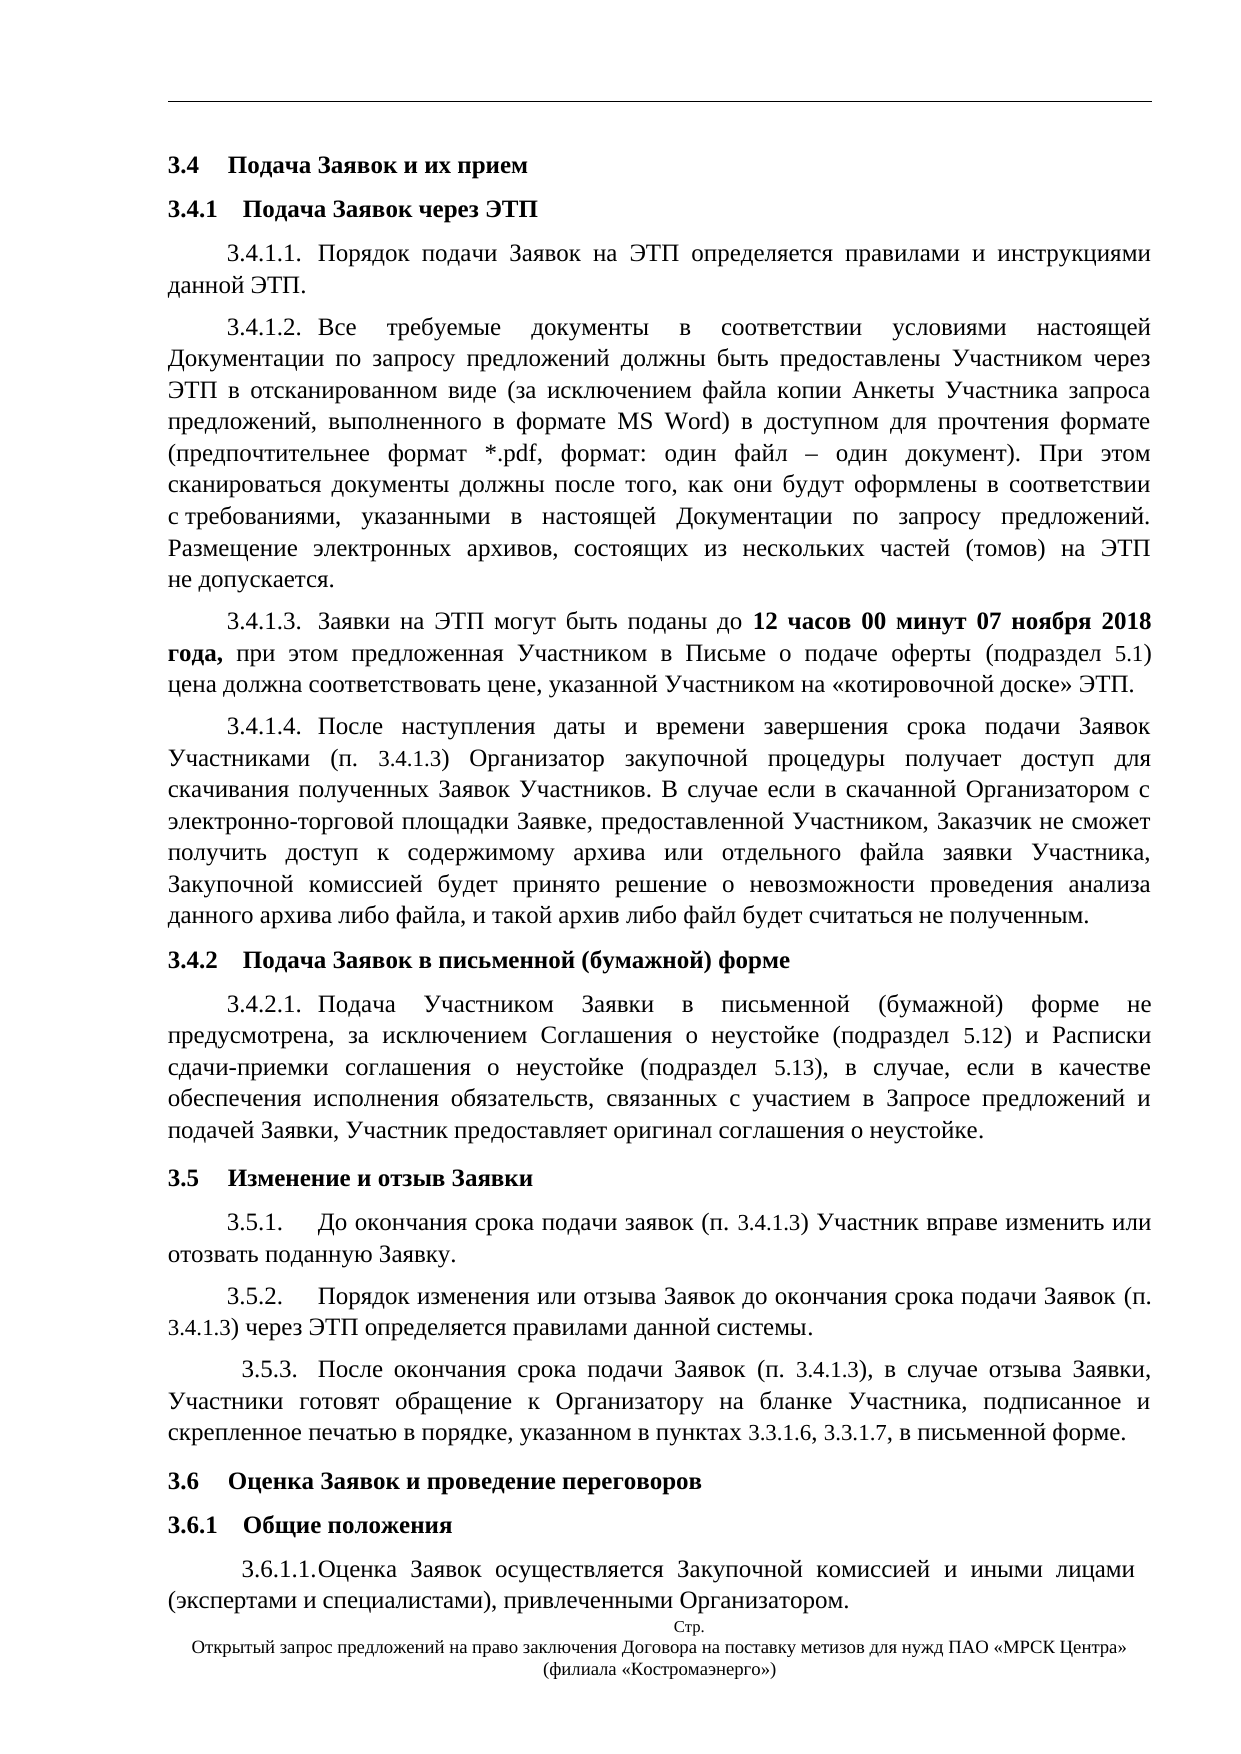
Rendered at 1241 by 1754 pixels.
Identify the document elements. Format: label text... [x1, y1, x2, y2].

subtitle Подача Заявок и их прием [168, 150, 1152, 179]
list Заявки на ЭТП могут быть поданы до 12 часов 00 минут 07 ноября 2018 года, при этом предложенная Участником в Письме о подаче оферты (подраздел 5.1) цена должна соответствовать цене, указанной Участником на «котировочной доске» ЭТП. [168, 606, 1152, 698]
subtitle Оценка Заявок и проведение переговоров [168, 1466, 1152, 1494]
list Порядок изменения или отзыва Заявок до окончания срока подачи Заявок (п. 3.4.1.3) через ЭТП определяется правилами данной системы. [168, 1281, 1152, 1341]
list Подача Участником Заявки в письменной (бумажной) форме не предусмотрена, за исключением Соглашения о неустойке (подраздел 5.12) и Расписки сдачи-приемки соглашения о неустойке (подраздел 5.13), в случае, если в качестве обеспечения исполнения обязательств, связанных с участием в Запросе предложений и подачей Заявки, Участник предоставляет оригинал соглашения о неустойке. [168, 989, 1152, 1144]
subtitle Изменение и отзыв Заявки [168, 1163, 1152, 1192]
list После окончания срока подачи Заявок (п. 3.4.1.3), в случае отзыва Заявки, Участники готовят обращение к Организатору на бланке Участника, подписанное и скрепленное печатью в порядке, указанном в пунктах 3.3.1.6, 3.3.1.7, в письменной форме. [168, 1354, 1152, 1446]
list Порядок подачи Заявок на ЭТП определяется правилами и инструкциями данной ЭТП. [168, 238, 1152, 298]
subtitle Подача Заявок через ЭТП [168, 194, 1152, 223]
list Оценка Заявок осуществляется Закупочной комиссией и иными лицами (экспертами и специалистами), привлеченными Организатором. [168, 1554, 1135, 1614]
list После наступления даты и времени завершения срока подачи Заявок Участниками (п. 3.4.1.3) Организатор закупочной процедуры получает доступ для скачивания полученных Заявок Участников. В случае если в скачанной Организатором с электронно-торговой площадки Заявке, предоставленной Участником, Заказчик не сможет получить доступ к содержимому архива или отдельного файла заявки Участника, Закупочной комиссией будет принято решение о невозможности проведения анализа данного архива либо файла, и такой архив либо файл будет считаться не полученным. [168, 711, 1152, 929]
list До окончания срока подачи заявок (п. 3.4.1.3) Участник вправе изменить или отозвать поданную Заявку. [168, 1207, 1152, 1268]
subtitle Подача Заявок в письменной (бумажной) форме [168, 945, 1152, 973]
list Все требуемые документы в соответствии условиями настоящей Документации по запросу предложений должны быть предоставлены Участником через ЭТП в отсканированном виде (за исключением файла копии Анкеты Участника запроса предложений, выполненного в формате MS Word) в доступном для прочтения формате (предпочтительнее формат *.pdf, формат: один файл – один документ). При этом сканироваться документы должны после того, как они будут оформлены в соответствии с требованиями, указанными в настоящей Документации по запросу предложений. Размещение электронных архивов, состоящих из нескольких частей (томов) на ЭТП не допускается. [168, 312, 1152, 593]
subtitle Общие положения [168, 1510, 1152, 1538]
